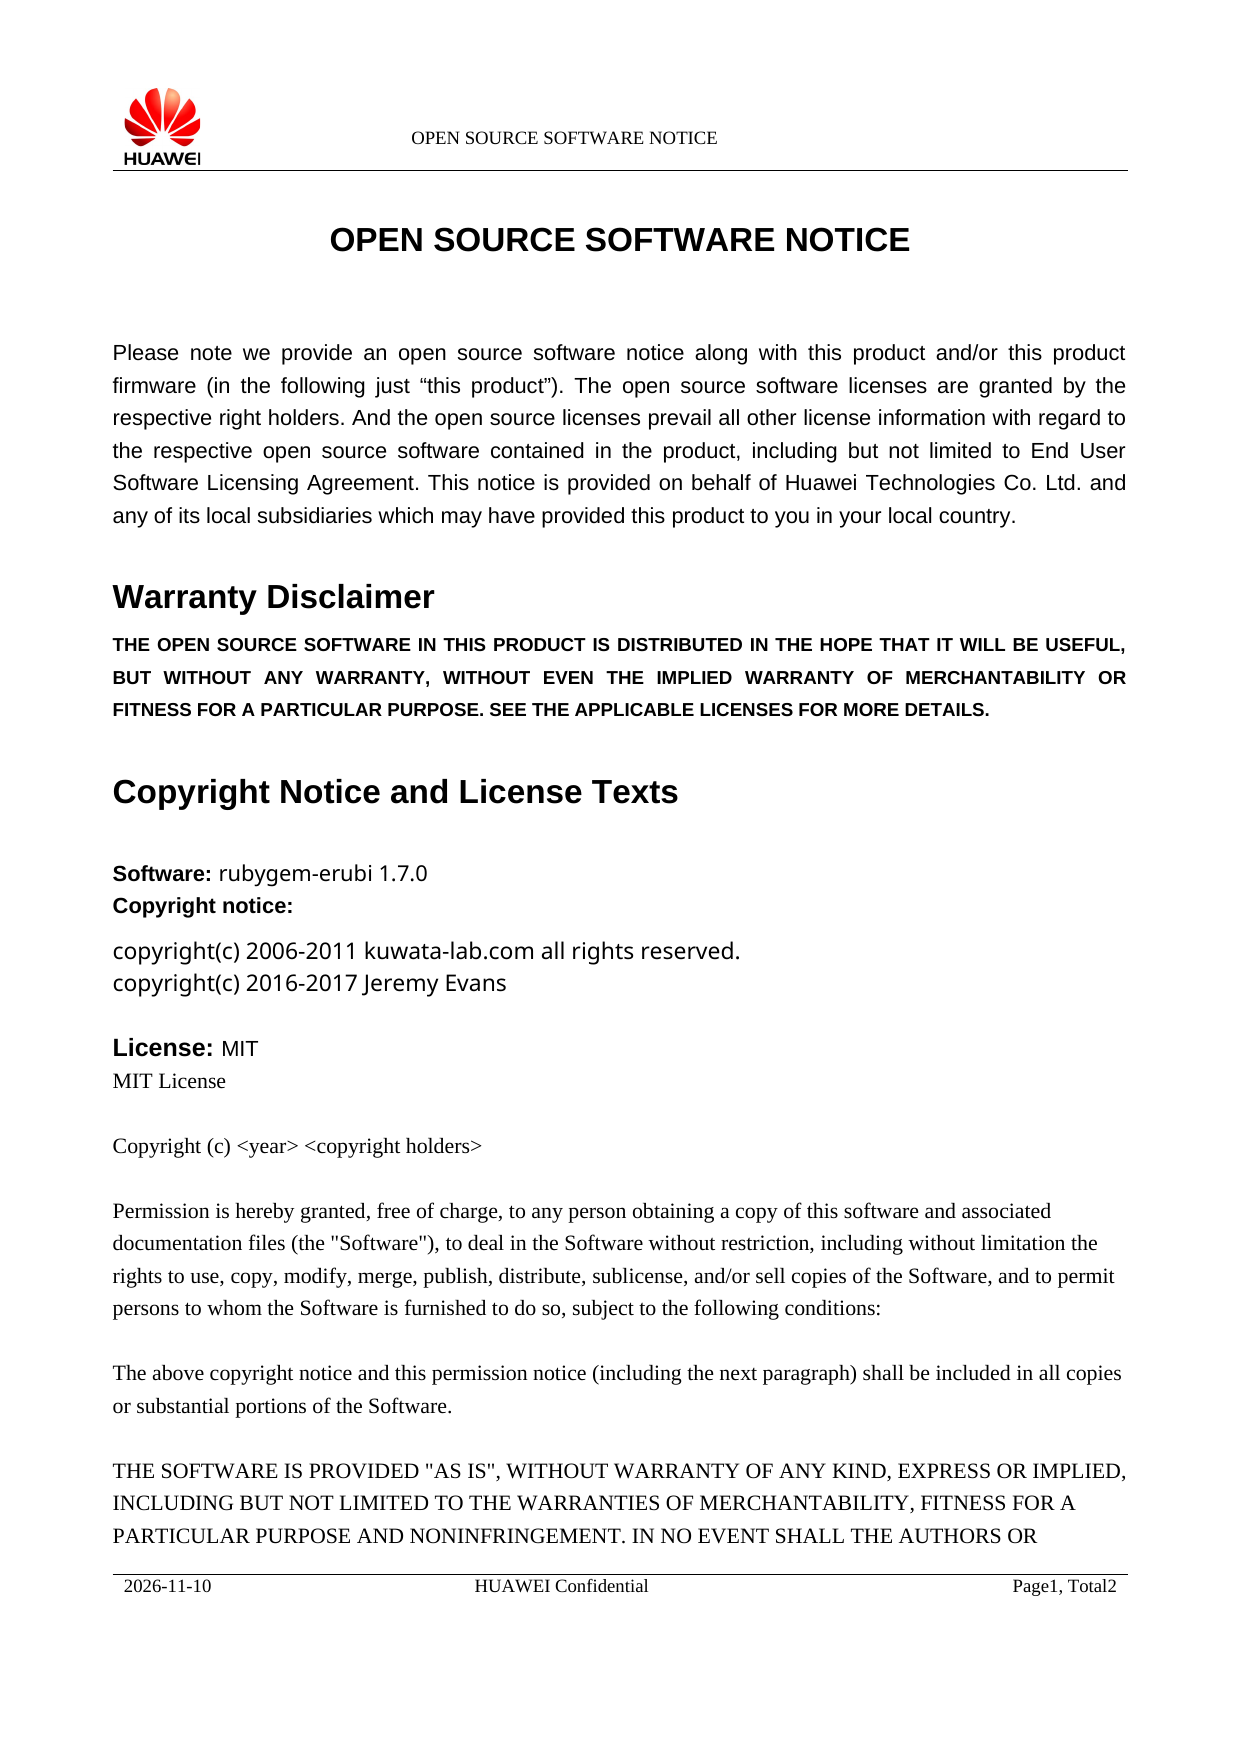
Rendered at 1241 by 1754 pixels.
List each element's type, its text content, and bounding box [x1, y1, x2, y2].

text Please note we provide an open source software notice along with this product and/or this product firmware (in the following just “this product”). The open source software licenses are granted by the respective right holders. And the open source licenses prevail all other license information with regard to the respective open source software contained in the product, including but not limited to End User Software Licensing Agreement. This notice is provided on behalf of Huawei Technologies Co. Ltd. and any of its local subsidiaries which may have provided this product to you in your local country. [112, 336, 1128, 531]
title Software: rubygem-erubi 1.7.0 [112, 856, 1128, 889]
picture [124, 88, 201, 165]
text Copyright Notice and License Texts [112, 759, 1128, 824]
text copyright(c) 2006-2011 kuwata-lab.com all rights reserved. copyright(c) 2016-2017 Jeremy Evans [112, 934, 1128, 1031]
text Copyright notice: [112, 889, 1128, 921]
text OPEN SOURCE SOFTWARE NOTICE [112, 206, 1128, 271]
text License: MIT [112, 1031, 1128, 1064]
text Warranty Disclaimer [112, 564, 1128, 629]
text The open source software in this product is distributed in the hope that it will be useful, but WITHOUT ANY WARRANTY, without even the implied warranty of MERCHANTABILITY or FITNESS FOR A PARTICULAR PURPOSE. See the applicable licenses for more details. [112, 629, 1128, 726]
